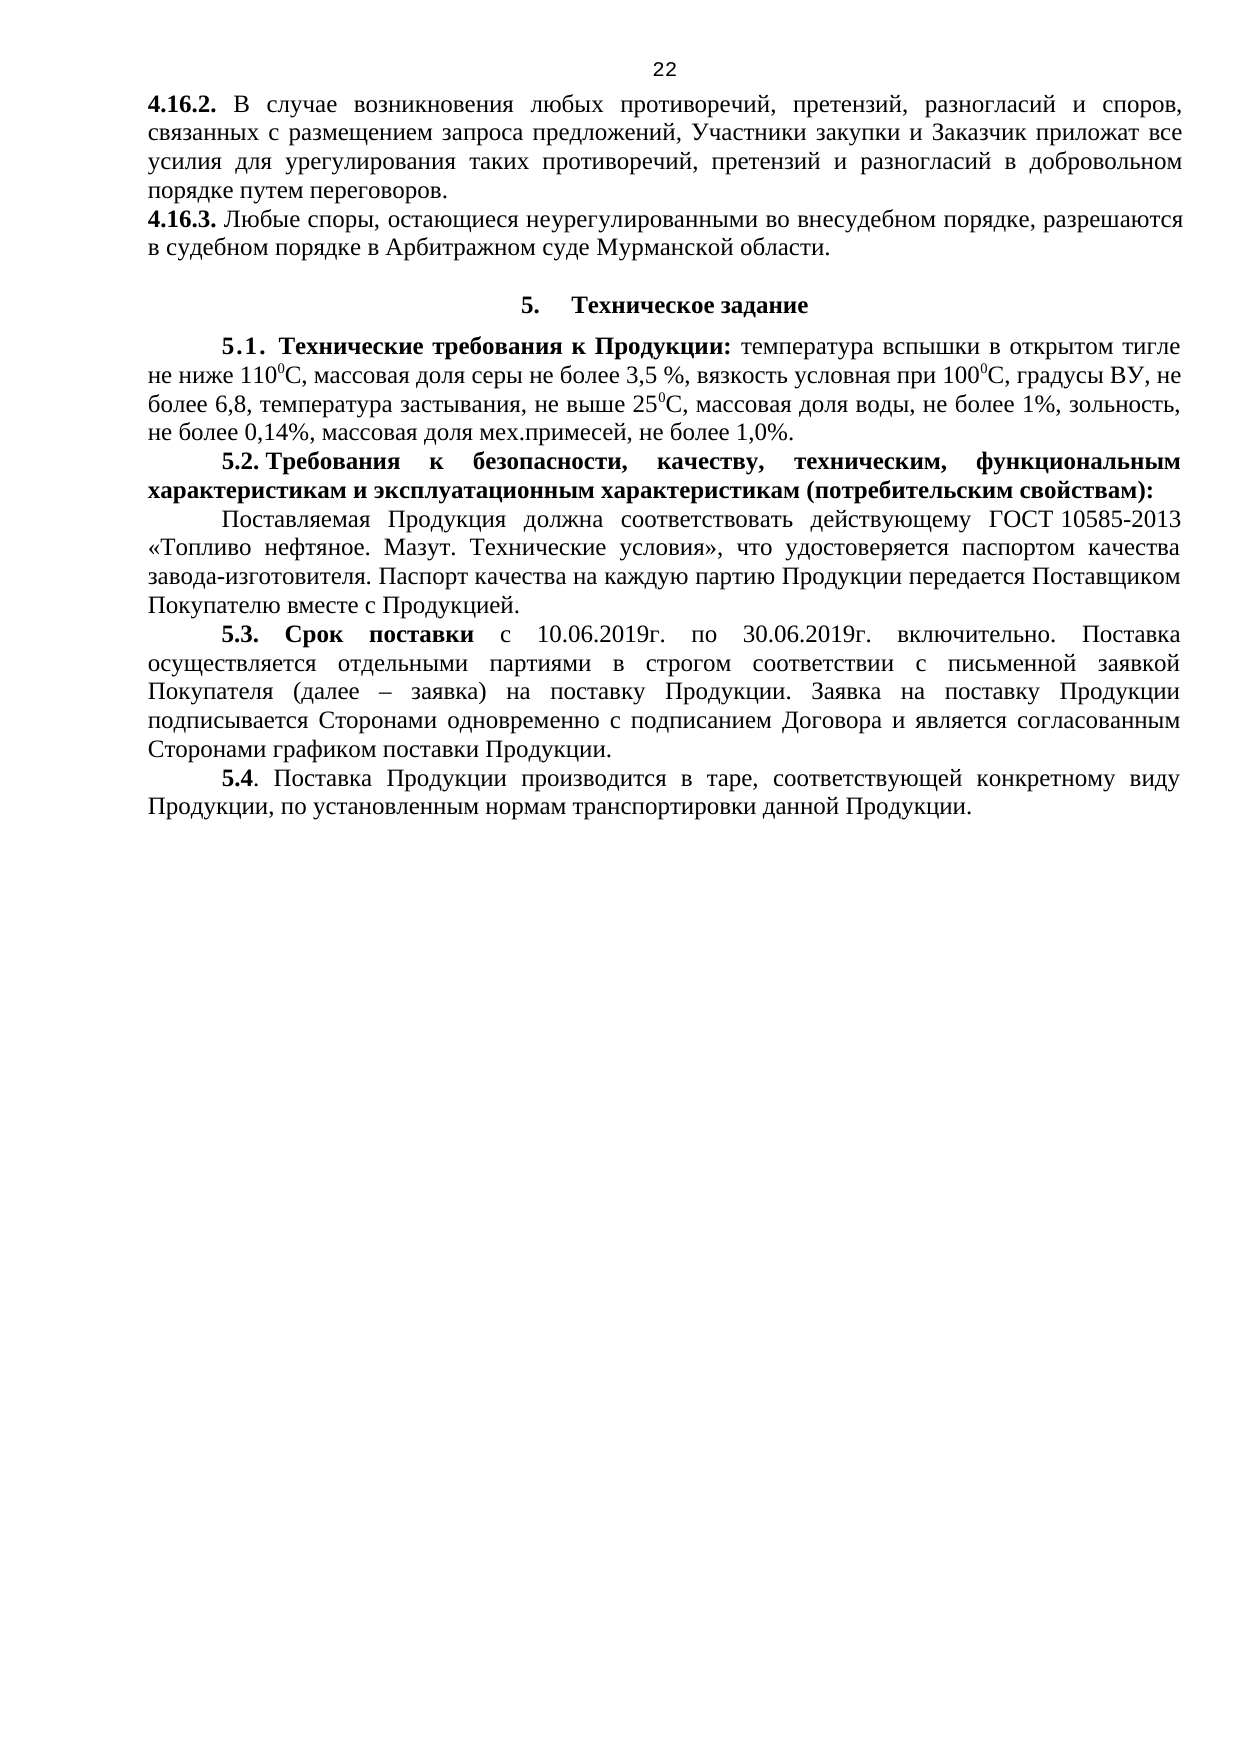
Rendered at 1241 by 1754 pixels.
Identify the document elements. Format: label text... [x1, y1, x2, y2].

text Поставляемая Продукция должна соответствовать действующему ГОСТ 10585-2013 «Топливо нефтяное. Мазут. Технические условия», что удостоверяется паспортом качества завода-изготовителя. Паспорт качества на каждую партию Продукции передается Поставщиком Покупателю вместе с Продукцией. [148, 504, 1181, 619]
text 4.16.3. Любые споры, остающиеся неурегулированными во внесудебном порядке, разрешаются в судебном порядке в Арбитражном суде Мурманской области. [148, 204, 1183, 261]
text 4.16.2. В случае возникновения любых противоречий, претензий, разногласий и споров, связанных с размещением запроса предложений, Участники закупки и Заказчик приложат все усилия для урегулирования таких противоречий, претензий и разногласий в добровольном порядке путем переговоров. [148, 89, 1183, 204]
list Техническое задание [148, 290, 1181, 319]
text 5.3. Срок поставки с 10.06.2019г. по 30.06.2019г. включительно. Поставка осуществляется отдельными партиями в строгом соответствии с письменной заявкой Покупателя (далее – заявка) на поставку Продукции. Заявка на поставку Продукции подписывается Сторонами одновременно с подписанием Договора и является согласованным Сторонами графиком поставки Продукции. [148, 619, 1181, 763]
text 5.2. Требования к безопасности, качеству, техническим, функциональным характеристикам и эксплуатационным характеристикам (потребительским свойствам): [148, 446, 1181, 504]
text 5.1. Технические требования к Продукции: температура вспышки в открытом тигле не ниже 1100С, массовая доля серы не более 3,5 %, вязкость условная при 1000С, градусы ВУ, не более 6,8, температура застывания, не выше 250С, массовая доля воды, не более 1%, зольность, не более 0,14%, массовая доля мех.примесей, не более 1,0%. [148, 331, 1181, 446]
text 5.4. Поставка Продукции производится в таре, соответствующей конкретному виду Продукции, по установленным нормам транспортировки данной Продукции. [148, 763, 1181, 820]
